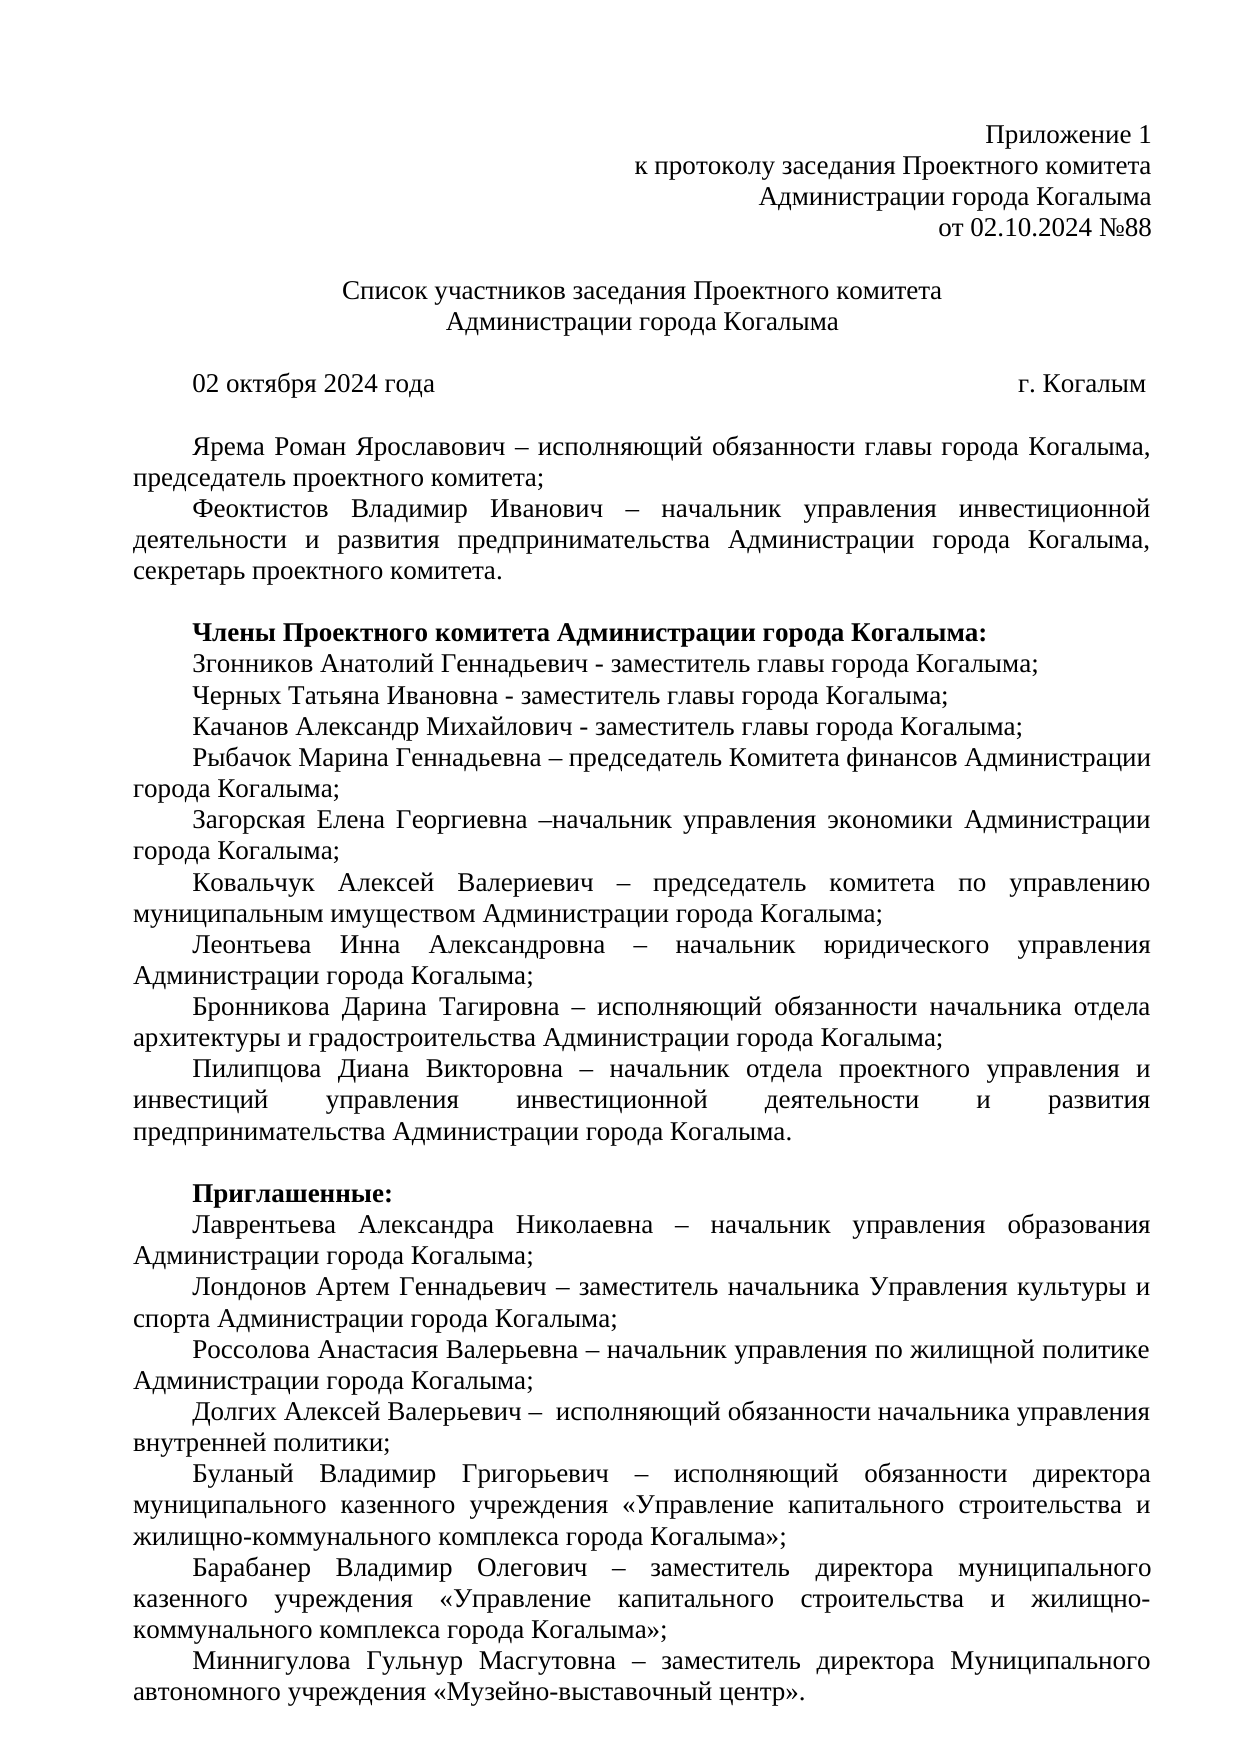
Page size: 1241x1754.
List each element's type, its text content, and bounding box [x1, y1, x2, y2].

text Список участников заседания Проектного комитета [133, 274, 1152, 305]
text от 02.10.2024 №88 [133, 212, 1152, 243]
text Буланый Владимир Григорьевич – исполняющий обязанности директора муниципального казенного учреждения «Управление капитального строительства и жилищно-коммунального комплекса города Когалыма»; [133, 1457, 1152, 1551]
text Миннигулова Гульнур Масгутовна – заместитель директора Муниципального автономного учреждения «Музейно-выставочный центр». [133, 1644, 1152, 1707]
text Пилипцова Диана Викторовна – начальник отдела проектного управления и инвестиций управления инвестиционной деятельности и развития предпринимательства Администрации города Когалыма. [133, 1052, 1152, 1146]
text Ковальчук Алексей Валериевич – председатель комитета по управлению муниципальным имуществом Администрации города Когалыма; [133, 866, 1152, 928]
text Лаврентьева Александра Николаевна – начальник управления образования Администрации города Когалыма; [133, 1208, 1152, 1271]
text 02 октября 2024 года г. Когалым [133, 367, 1152, 398]
text Лондонов Артем Геннадьевич – заместитель начальника Управления культуры и спорта Администрации города Когалыма; [133, 1271, 1152, 1333]
text Приложение 1 [133, 118, 1152, 149]
text Черных Татьяна Ивановна - заместитель главы города Когалыма; [133, 679, 1152, 710]
text Феоктистов Владимир Иванович – начальник управления инвестиционной деятельности и развития предпринимательства Администрации города Когалыма, секретарь проектного комитета. [133, 492, 1152, 585]
text Згонников Анатолий Геннадьевич - заместитель главы города Когалыма; [133, 648, 1152, 679]
text Рыбачок Марина Геннадьевна – председатель Комитета финансов Администрации города Когалыма; [133, 741, 1152, 803]
text Администрации города Когалыма [133, 180, 1152, 212]
text Загорская Елена Георгиевна –начальник управления экономики Администрации города Когалыма; [133, 803, 1152, 866]
text Качанов Александр Михайлович - заместитель главы города Когалыма; [133, 710, 1152, 741]
text Приглашенные: [133, 1177, 1152, 1208]
text Администрации города Когалыма [133, 305, 1152, 336]
text Долгих Алексей Валерьевич – исполняющий обязанности начальника управления внутренней политики; [133, 1395, 1152, 1457]
text Россолова Анастасия Валерьевна – начальник управления по жилищной политике Администрации города Когалыма; [133, 1333, 1152, 1395]
text Бронникова Дарина Тагировна – исполняющий обязанности начальника отдела архитектуры и градостроительства Администрации города Когалыма; [133, 990, 1152, 1052]
text Члены Проектного комитета Администрации города Когалыма: [133, 616, 1152, 648]
text к протоколу заседания Проектного комитета [133, 149, 1152, 180]
text Леонтьева Инна Александровна – начальник юридического управления Администрации города Когалыма; [133, 928, 1152, 990]
text Ярема Роман Ярославович – исполняющий обязанности главы города Когалыма, председатель проектного комитета; [133, 429, 1152, 492]
text Барабанер Владимир Олегович – заместитель директора муниципального казенного учреждения «Управление капитального строительства и жилищно-коммунального комплекса города Когалыма»; [133, 1551, 1152, 1644]
